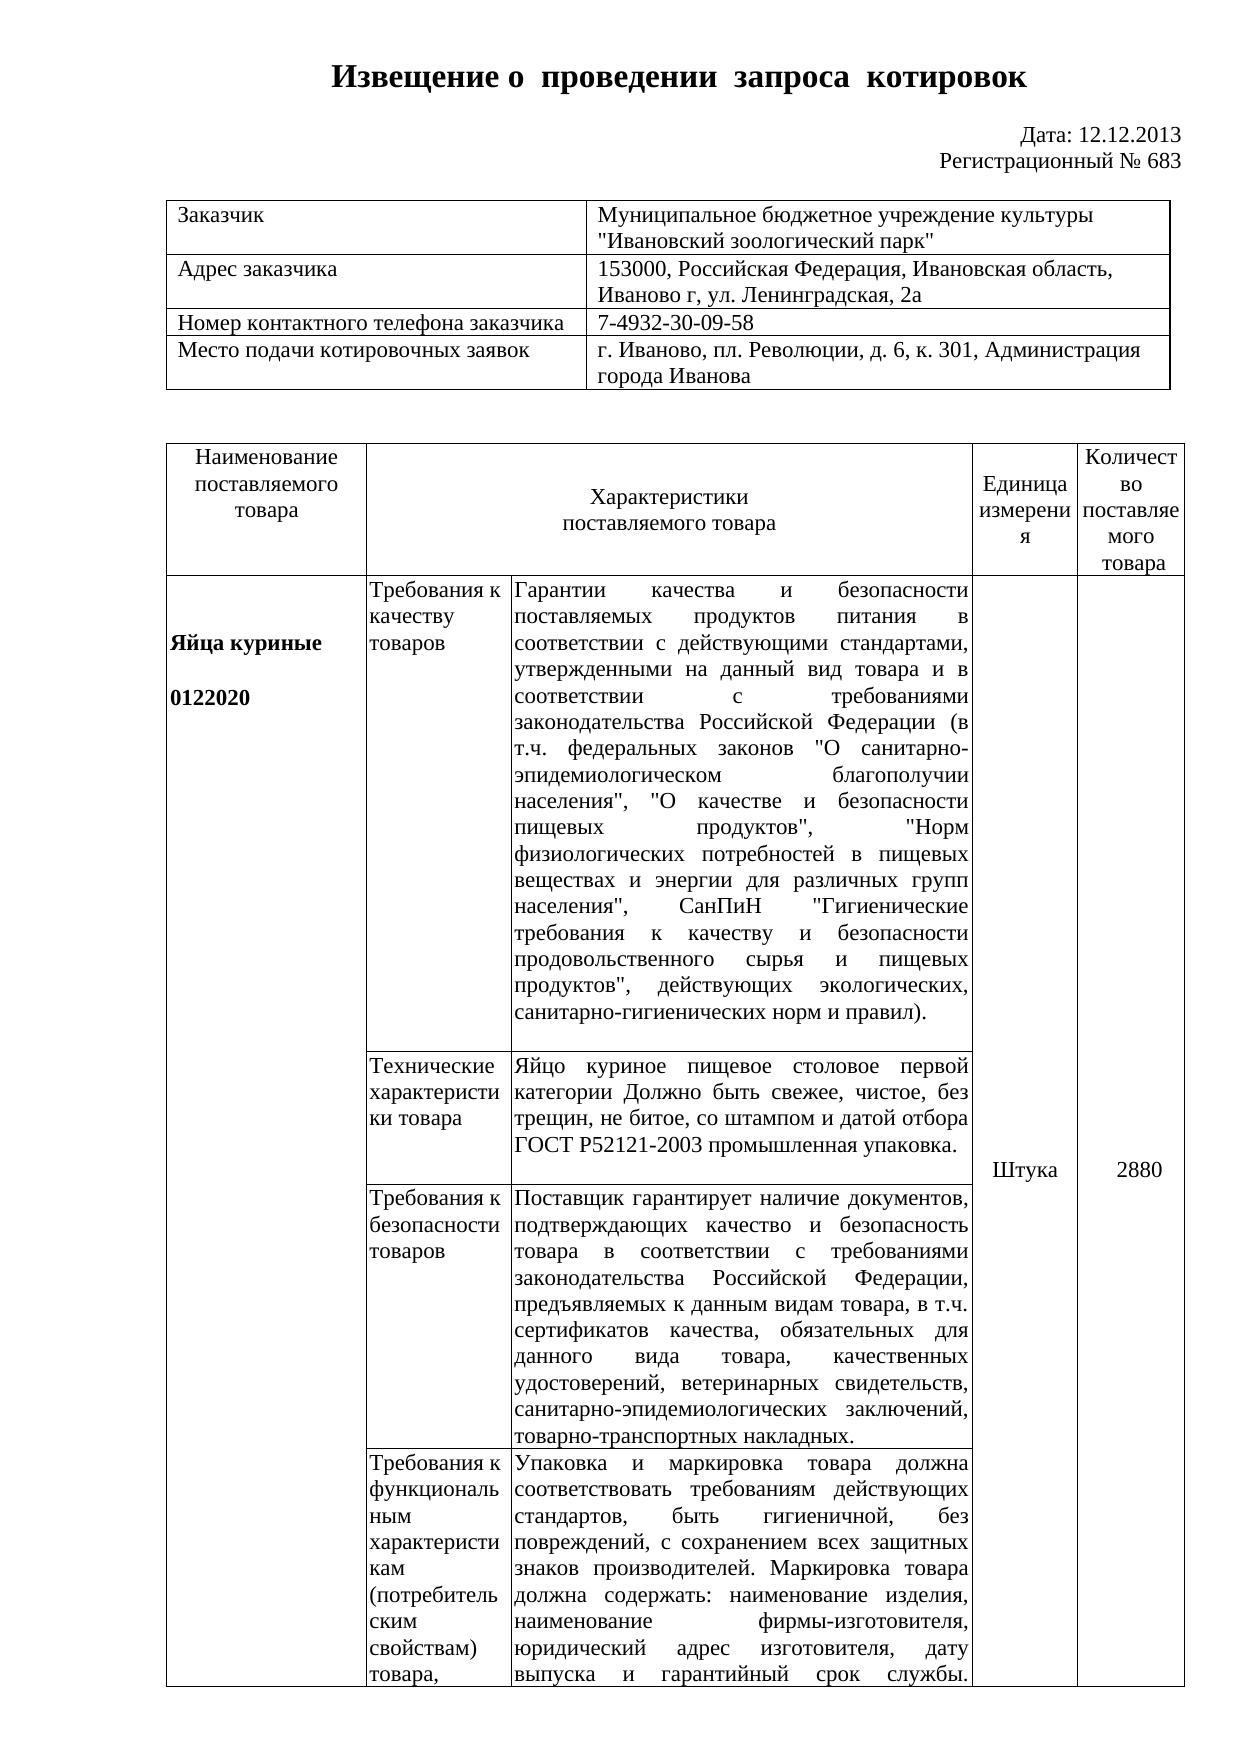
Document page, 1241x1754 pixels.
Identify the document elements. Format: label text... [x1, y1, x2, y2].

table_cell Требования к качеству товаров [367, 576, 511, 1051]
table_cell Гарантии качества и безопасности поставляемых продуктов питания в соответствии с действующими стандартами, утвержденными на данный вид товара и в соответствии с требованиями законодательства Российской Федерации (в т.ч. федеральных законов "О санитарно-эпидемиологическом благополучии населения", "О качестве и безопасности пищевых продуктов", "Норм физиологических потребностей в пищевых веществах и энергии для различных групп населения", СанПиН "Гигиенические требования к качеству и безопасности продовольственного сырья и пищевых продуктов", действующих экологических, санитарно-гигиенических норм и правил). [512, 576, 972, 1051]
table_header Заказчик [167, 201, 586, 254]
text Регистрационный № 683 [546, 147, 1181, 174]
table_cell Место подачи котировочных заявок [167, 336, 586, 389]
table_cell Поставщик гарантирует наличие документов, подтверждающих качество и безопасность товара в соответствии с требованиями законодательства Российской Федерации, предъявляемых к данным видам товара, в т.ч. сертификатов качества, обязательных для данного вида товара, качественных удостоверений, ветеринарных свидетельств, санитарно-эпидемиологических заключений, товарно-транспортных накладных. [512, 1185, 972, 1448]
table_cell г. Иваново, пл. Революции, д. 6, к. 301, Администрация города Иванова [587, 336, 1169, 389]
table_cell Штука [973, 576, 1077, 1686]
table_cell Требования к безопасности товаров [367, 1185, 511, 1448]
table_cell Технические характеристики товара [367, 1052, 511, 1183]
table_cell Адрес заказчика [167, 255, 586, 307]
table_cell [367, 1449, 511, 1686]
table_header Наименование поставляемого товара [167, 444, 366, 575]
table_cell 153000, Российская Федерация, Ивановская область, Иваново г, ул. Ленинградская, 2а [587, 255, 1169, 307]
table_cell Яйца куриные 0122020 [167, 576, 366, 1686]
table_header Количество поставляемого товара [1078, 444, 1184, 575]
table_header Муниципальное бюджетное учреждение культуры "Ивановский зоологический парк" [587, 201, 1169, 254]
table_cell 7-4932-30-09-58 [587, 309, 1169, 335]
table_cell Номер контактного телефона заказчика [167, 309, 586, 335]
table_header Единица измерения [973, 444, 1077, 575]
text Дата: 12.12.2013 [552, 121, 1181, 147]
table_header Характеристики поставляемого товара [367, 444, 972, 575]
table_cell Яйцо куриное пищевое столовое первой категории Должно быть свежее, чистое, без трещин, не битое, со штампом и датой отбора ГОСТ Р52121-2003 промышленная упаковка. [512, 1052, 972, 1183]
text Извещение о проведении запроса котировок [177, 56, 1181, 94]
table_cell 2880 [1078, 576, 1184, 1686]
